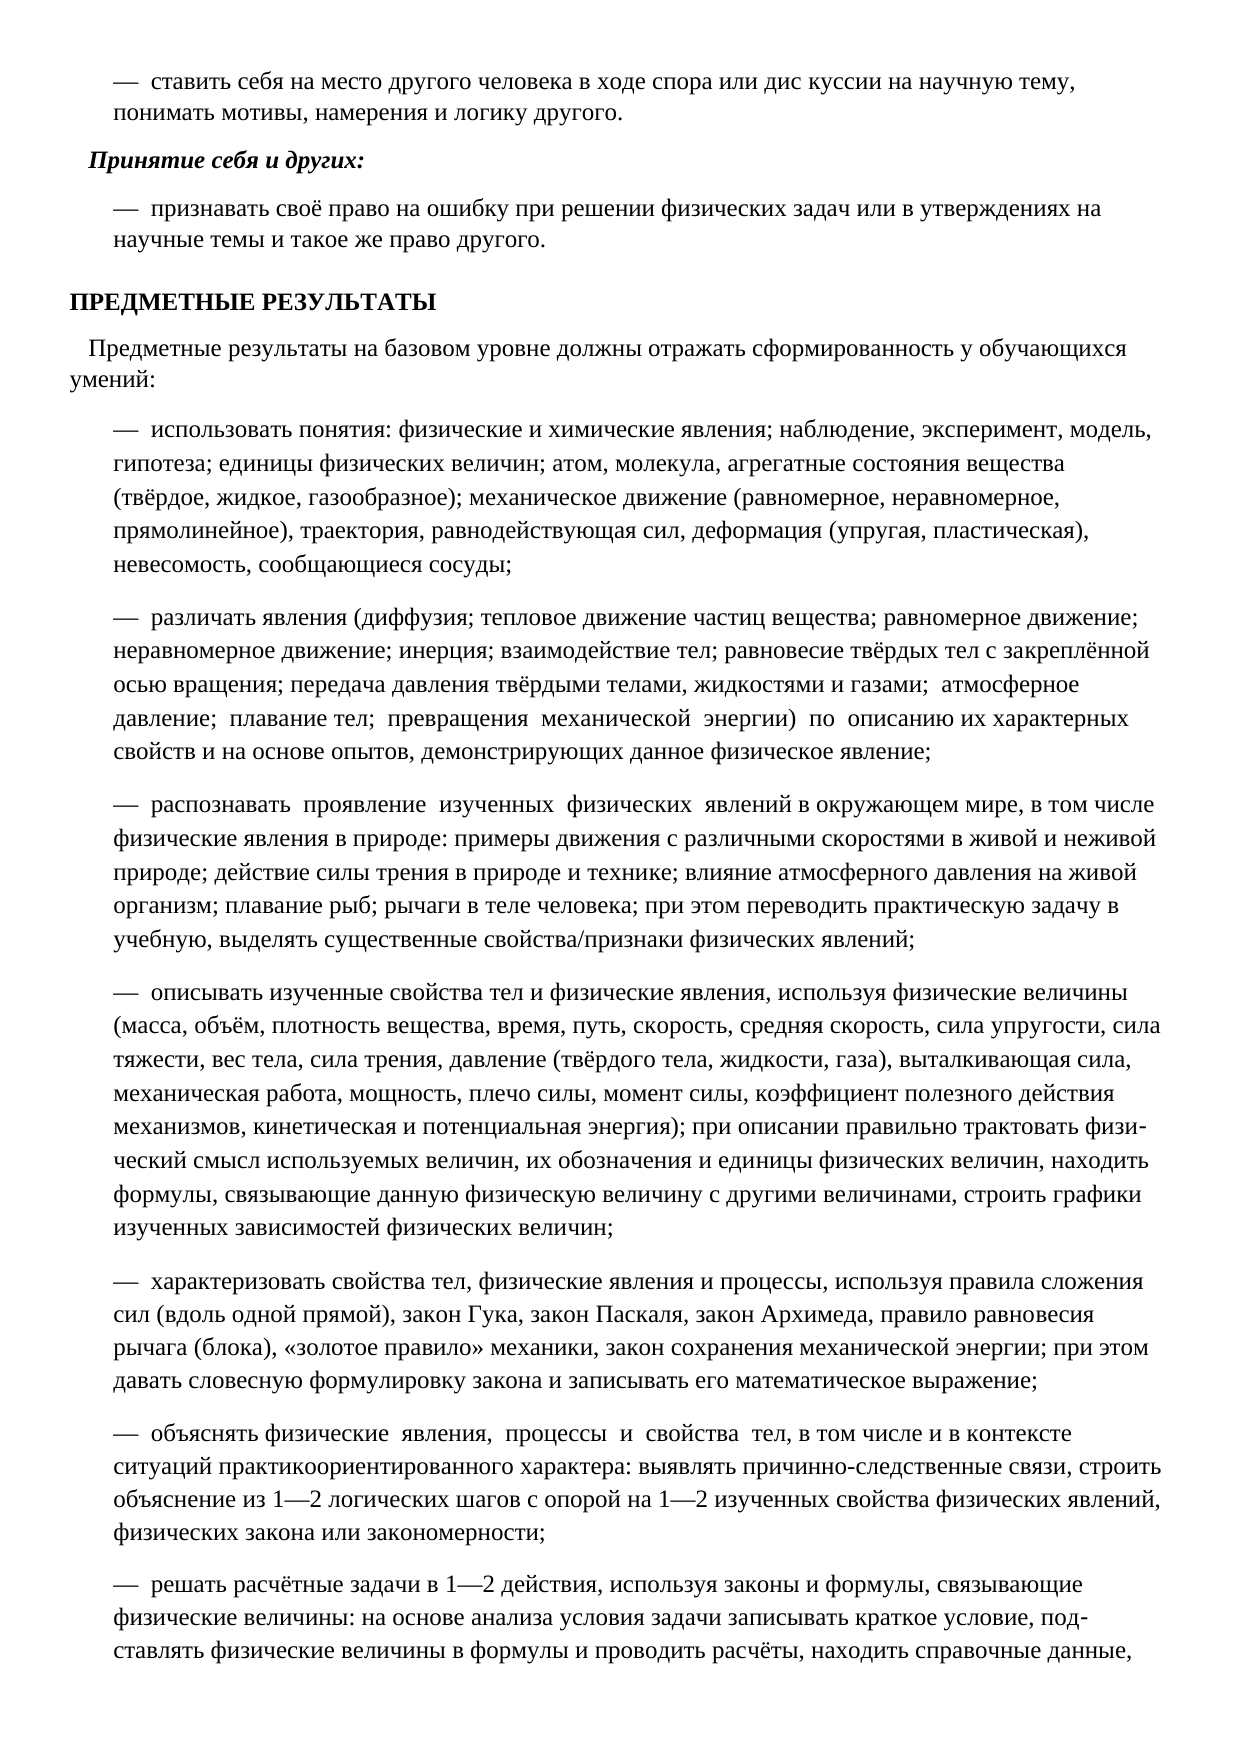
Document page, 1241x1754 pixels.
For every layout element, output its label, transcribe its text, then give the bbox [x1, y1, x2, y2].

text — признавать своё право на ошибку при решении физических задач или в утверждениях на научные темы и такое же право другого. [113, 193, 1104, 253]
text ПРЕДМЕТНЫЕ РЕЗУЛЬТАТЫ [69, 289, 1164, 316]
text — объяснять физические явления, процессы и свойства тел, в том числе и в контексте ситуаций практико​ориентирован​ного характера: выявлять причинно-​следственные связи, строить объяснение из 1—2 логических шагов с опорой на 1—2 изученных свойства физических явлений, физических закона или закономерности; [113, 1418, 1164, 1546]
text — использовать понятия: физические и химические явления; наблюдение, эксперимент, модель, гипотеза; единицы физических величин; атом, молекула, агрегатные состояния веще​ства (твёрдое, жидкое, газообразное); механическое движение (равномерное, неравномерное, прямолинейное), траектория, равнодействующая сил, деформация (упругая, пластическая), невесомость, сообщающиеся сосуды; [113, 414, 1164, 577]
text Предметные результаты на базовом уровне должны отражать сформированность у обучающихся умений: [69, 333, 1134, 393]
text Принятие себя и других: [88, 147, 1164, 174]
text — решать расчётные задачи в 1—2 действия, используя законы и формулы, связывающие физические величины: на основе анализа условия задачи записывать краткое условие, под​‐ставлять физические величины в формулы и проводить рас​чёты, находить справочные данные, [113, 1569, 1134, 1664]
text — распознавать проявление изученных физических явлений в окружающем мире, в том числе физические явления в при​роде: примеры движения с различными скоростями в живой и неживой природе; действие силы трения в природе и техни​ке; влияние атмосферного давления на живой организм; пла​вание рыб; рычаги в теле человека; при этом переводить практическую задачу в учебную, выделять существенные свойства/признаки физических явлений; [113, 789, 1164, 952]
text — различать явления (диффузия; тепловое движение частиц ве​щества; равномерное движение; неравномерное движение; инерция; взаимодействие тел; равновесие твёрдых тел с за​креплённой осью вращения; передача давления твёрдыми телами, жидкостями и газами; атмосферное давление; плава​ние тел; превращения механической энергии) по описанию их характерных свойств и на основе опытов, демонстрирую​щих данное физическое явление; [113, 602, 1164, 765]
text — характеризовать свойства тел, физические явления и процес​сы, используя правила сложения сил (вдоль одной прямой), закон Гука, закон Паскаля, закон Архимеда, правило равно​весия рычага (блока), «золотое правило» механики, закон сохранения механической энергии; при этом давать словесную формулировку закона и записывать его математическое вы​ражение; [113, 1266, 1164, 1394]
text — описывать изученные свойства тел и физические явления, ис​пользуя физические величины (масса, объём, плотность ве​щества, время, путь, скорость, средняя скорость, сила упру​гости, сила тяжести, вес тела, сила трения, давление (твёрдо​го тела, жидкости, газа), выталкивающая сила, механическая работа, мощность, плечо силы, момент силы, коэффициент полезного действия механизмов, кинетическая и потенци​альная энергия); при описании правильно трактовать физи​‐ческий смысл используемых величин, их обозначения и еди​ницы физических величин, находить формулы, связываю​щие данную физическую величину с другими величинами, строить графики изученных зависимостей физических вели​чин; [113, 977, 1164, 1241]
text — ставить себя на место другого человека в ходе спора или дис​ куссии на научную тему, понимать мотивы, намерения и ло​гику другого. [113, 66, 1089, 126]
